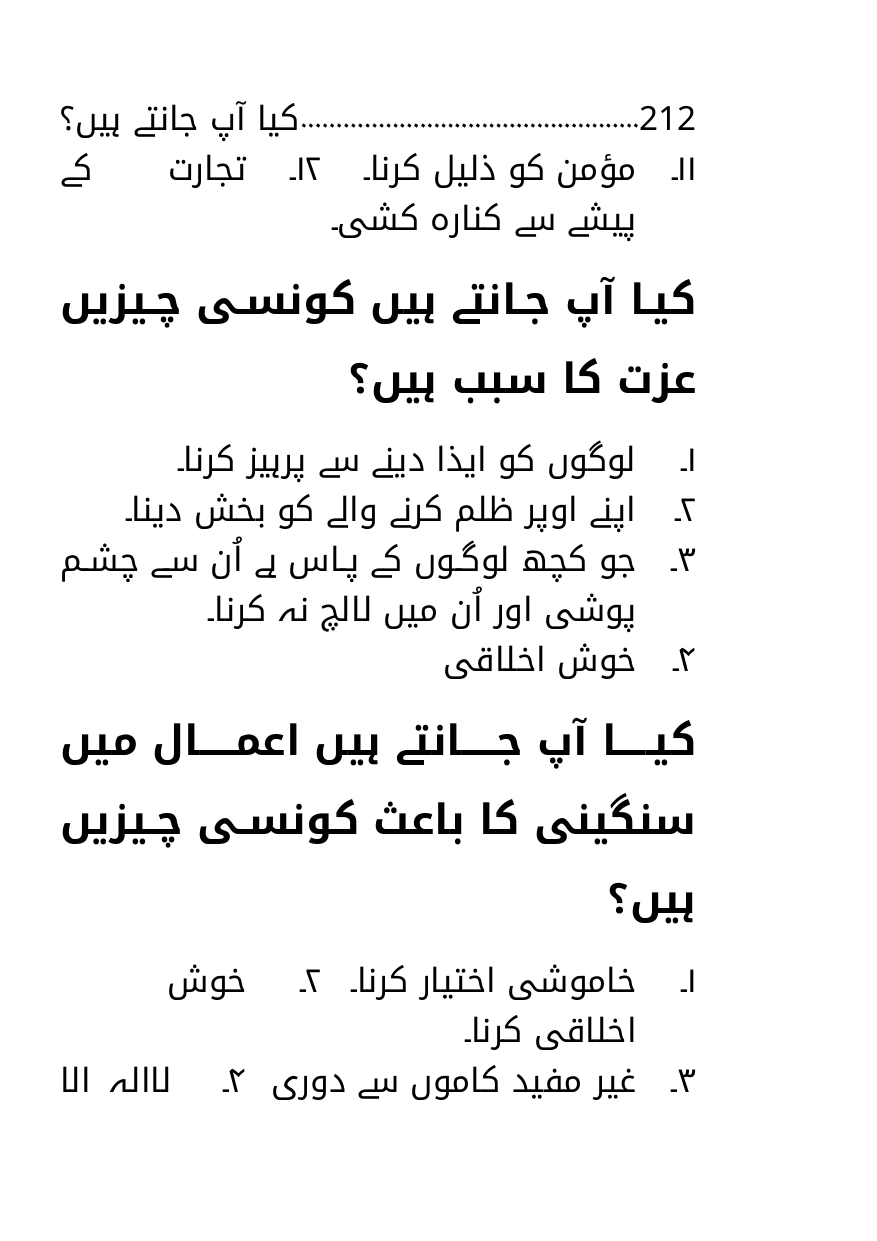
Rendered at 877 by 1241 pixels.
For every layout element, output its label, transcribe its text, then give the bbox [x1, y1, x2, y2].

text ۳۔ جو کچھ لوگوں کے پاس ہے اُن سے چشم پوشی اور اُن میں لالچ نہ کرنا۔ [60, 531, 697, 631]
text ۲۔ اپنے اوپر ظلم کرنے والے کو بخش دینا۔ [60, 481, 697, 531]
text ۱۱۔ مؤمن کو ذلیل کرنا۔ ۱۲۔ تجارت کے پیشے سے کنارہ کشی۔ [60, 140, 697, 240]
text ۱۔ لوگوں کو ایذا دینے سے پرہیز کرنا۔ [60, 431, 697, 481]
subtitle کیا آپ جانتے ہیں کونسی چیزیں عزت کا سبب ہیں؟ [60, 261, 697, 419]
text ۱۔ خاموشی اختیار کرنا۔ ۲۔ خوش اخلاقی کرنا۔ [60, 952, 697, 1052]
subtitle کیا آپ جانتے ہیں اعمال میں سنگینی کا باعث کونسی چیزیں ہیں؟ [60, 702, 697, 939]
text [60, 1052, 697, 1102]
text ۴۔ خوش اخلاقی [60, 631, 697, 681]
